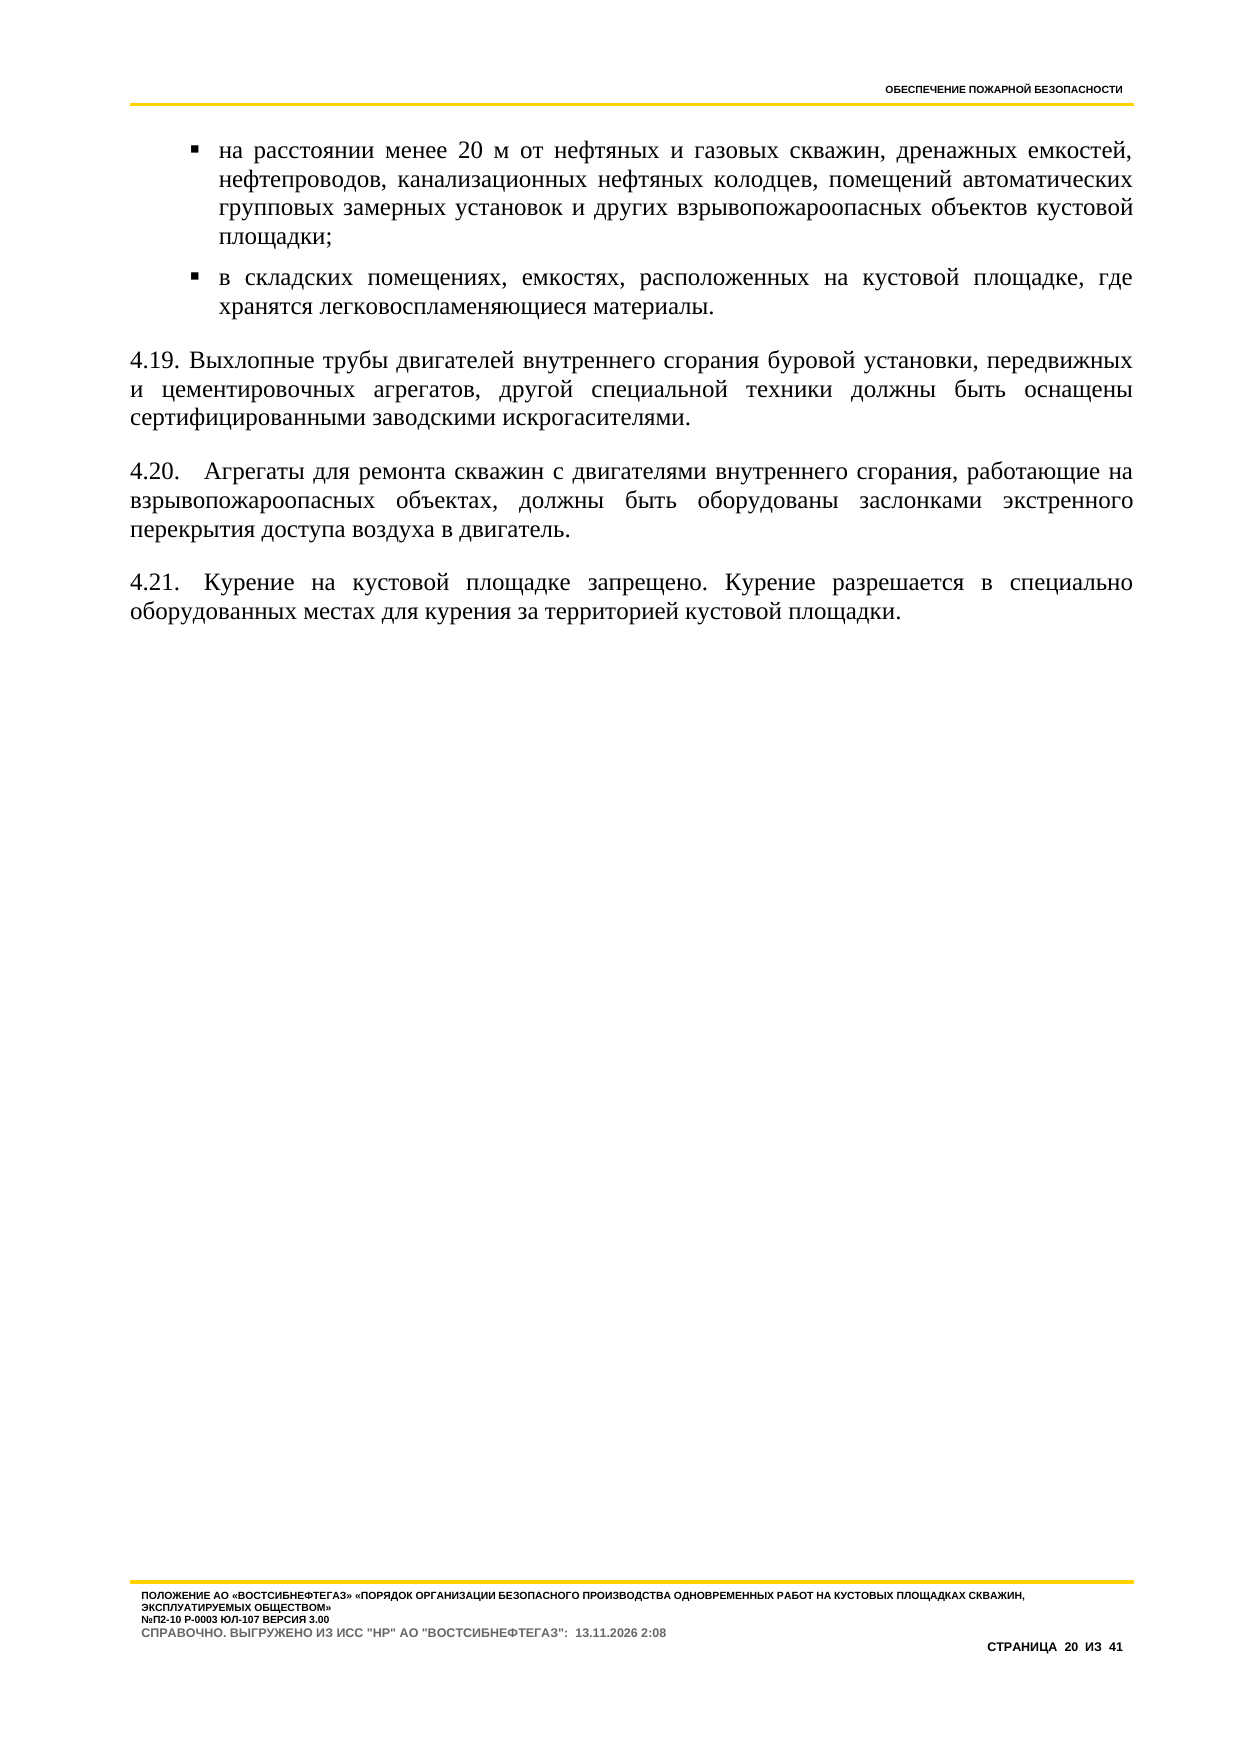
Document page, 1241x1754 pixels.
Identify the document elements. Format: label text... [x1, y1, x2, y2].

list Курение на кустовой площадке запрещено. Курение разрешается в специально оборудованных местах для курения за территорией кустовой площадки. [130, 567, 1134, 625]
list Выхлопные трубы двигателей внутреннего сгорания буровой установки, передвижных и цементировочных агрегатов, другой специальной техники должны быть оснащены сертифицированными заводскими искрогасителями. [130, 345, 1134, 431]
list Агрегаты для ремонта скважин с двигателями внутреннего сгорания, работающие на взрывопожароопасных объектах, должны быть оборудованы заслонками экстренного перекрытия доступа воздуха в двигатель. [130, 456, 1134, 542]
list на расстоянии менее 20 м от нефтяных и газовых скважин, дренажных емкостей, нефтепроводов, канализационных нефтяных колодцев, помещений автоматических групповых замерных установок и других взрывопожароопасных объектов кустовой площадки; [189, 135, 1134, 250]
list в складских помещениях, емкостях, расположенных на кустовой площадке, где хранятся легковоспламеняющиеся материалы. [189, 262, 1134, 320]
